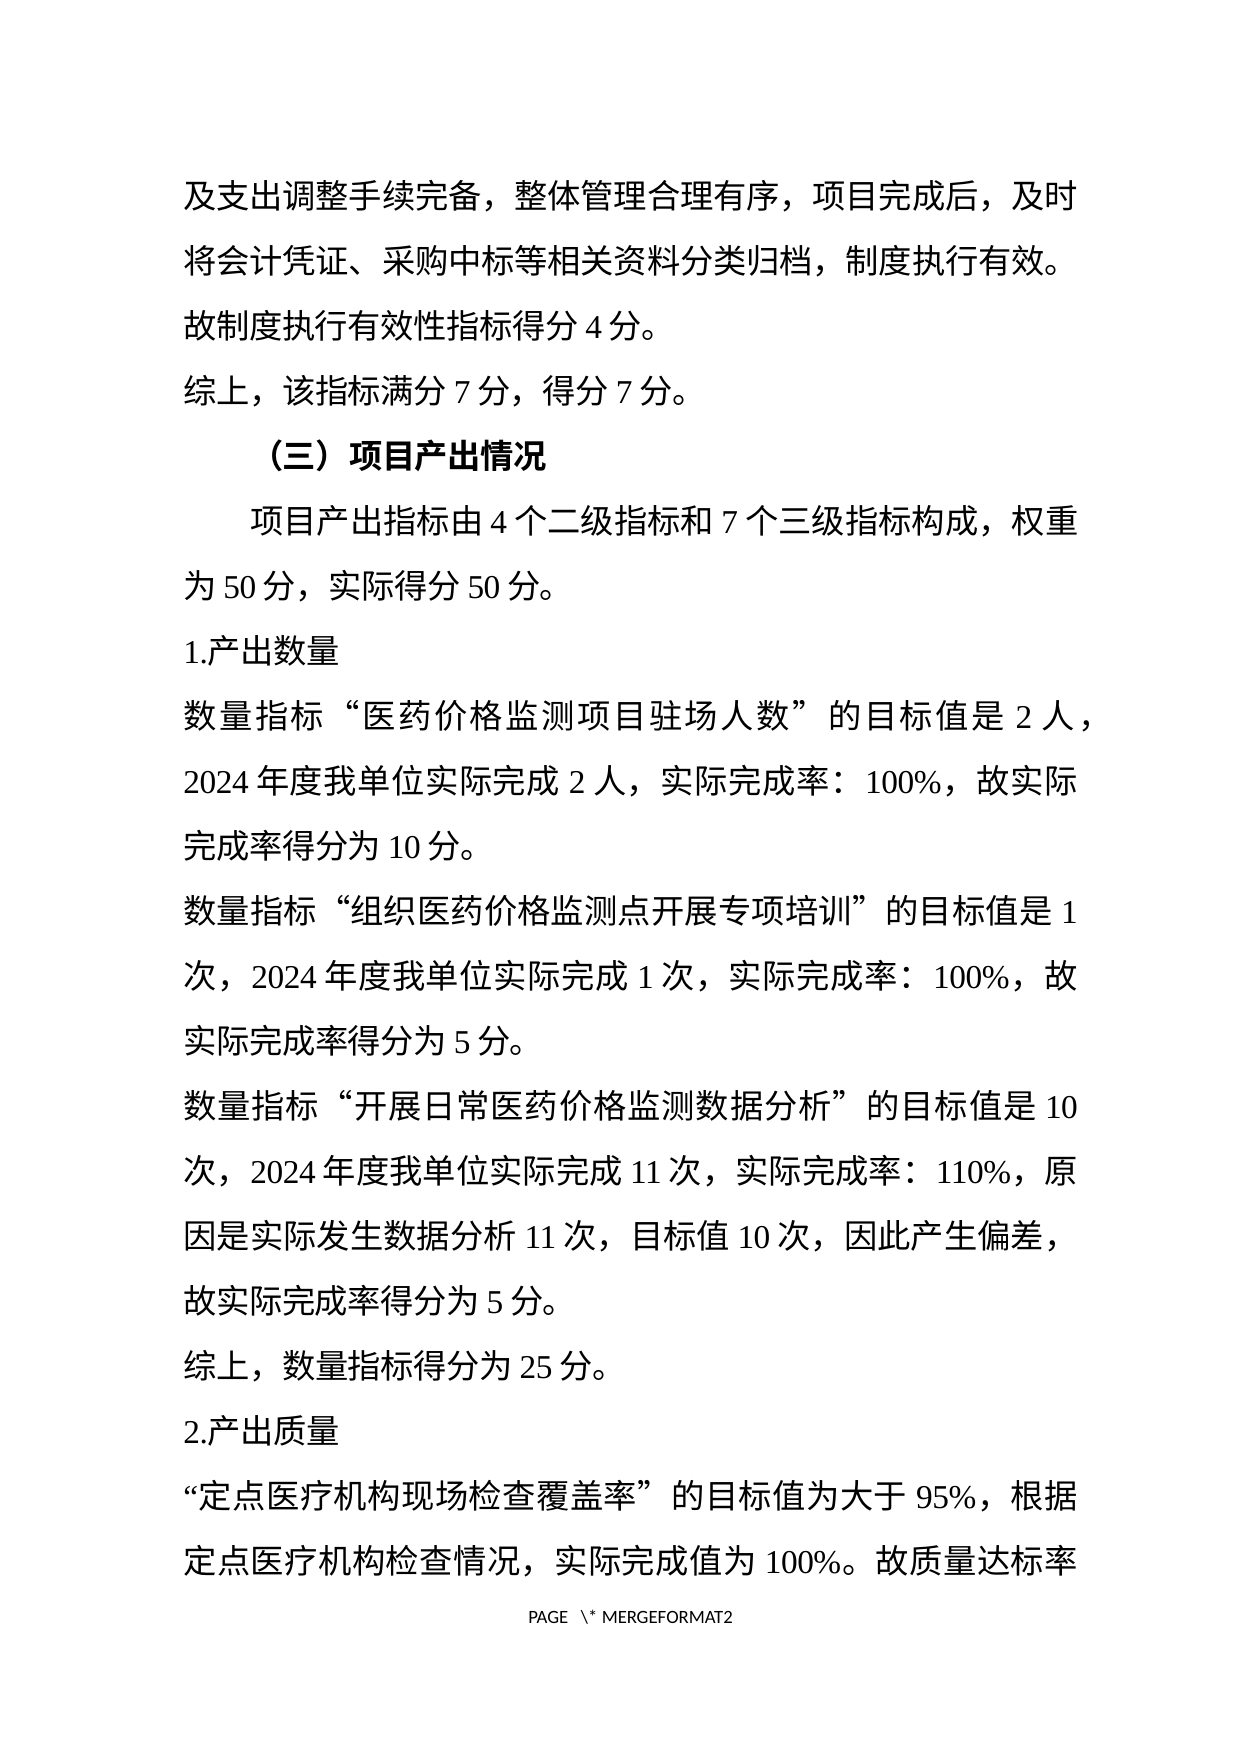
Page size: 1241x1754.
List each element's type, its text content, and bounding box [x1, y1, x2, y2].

text （三）项目产出情况 [183, 422, 1078, 487]
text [183, 487, 1078, 1592]
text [183, 162, 1078, 422]
